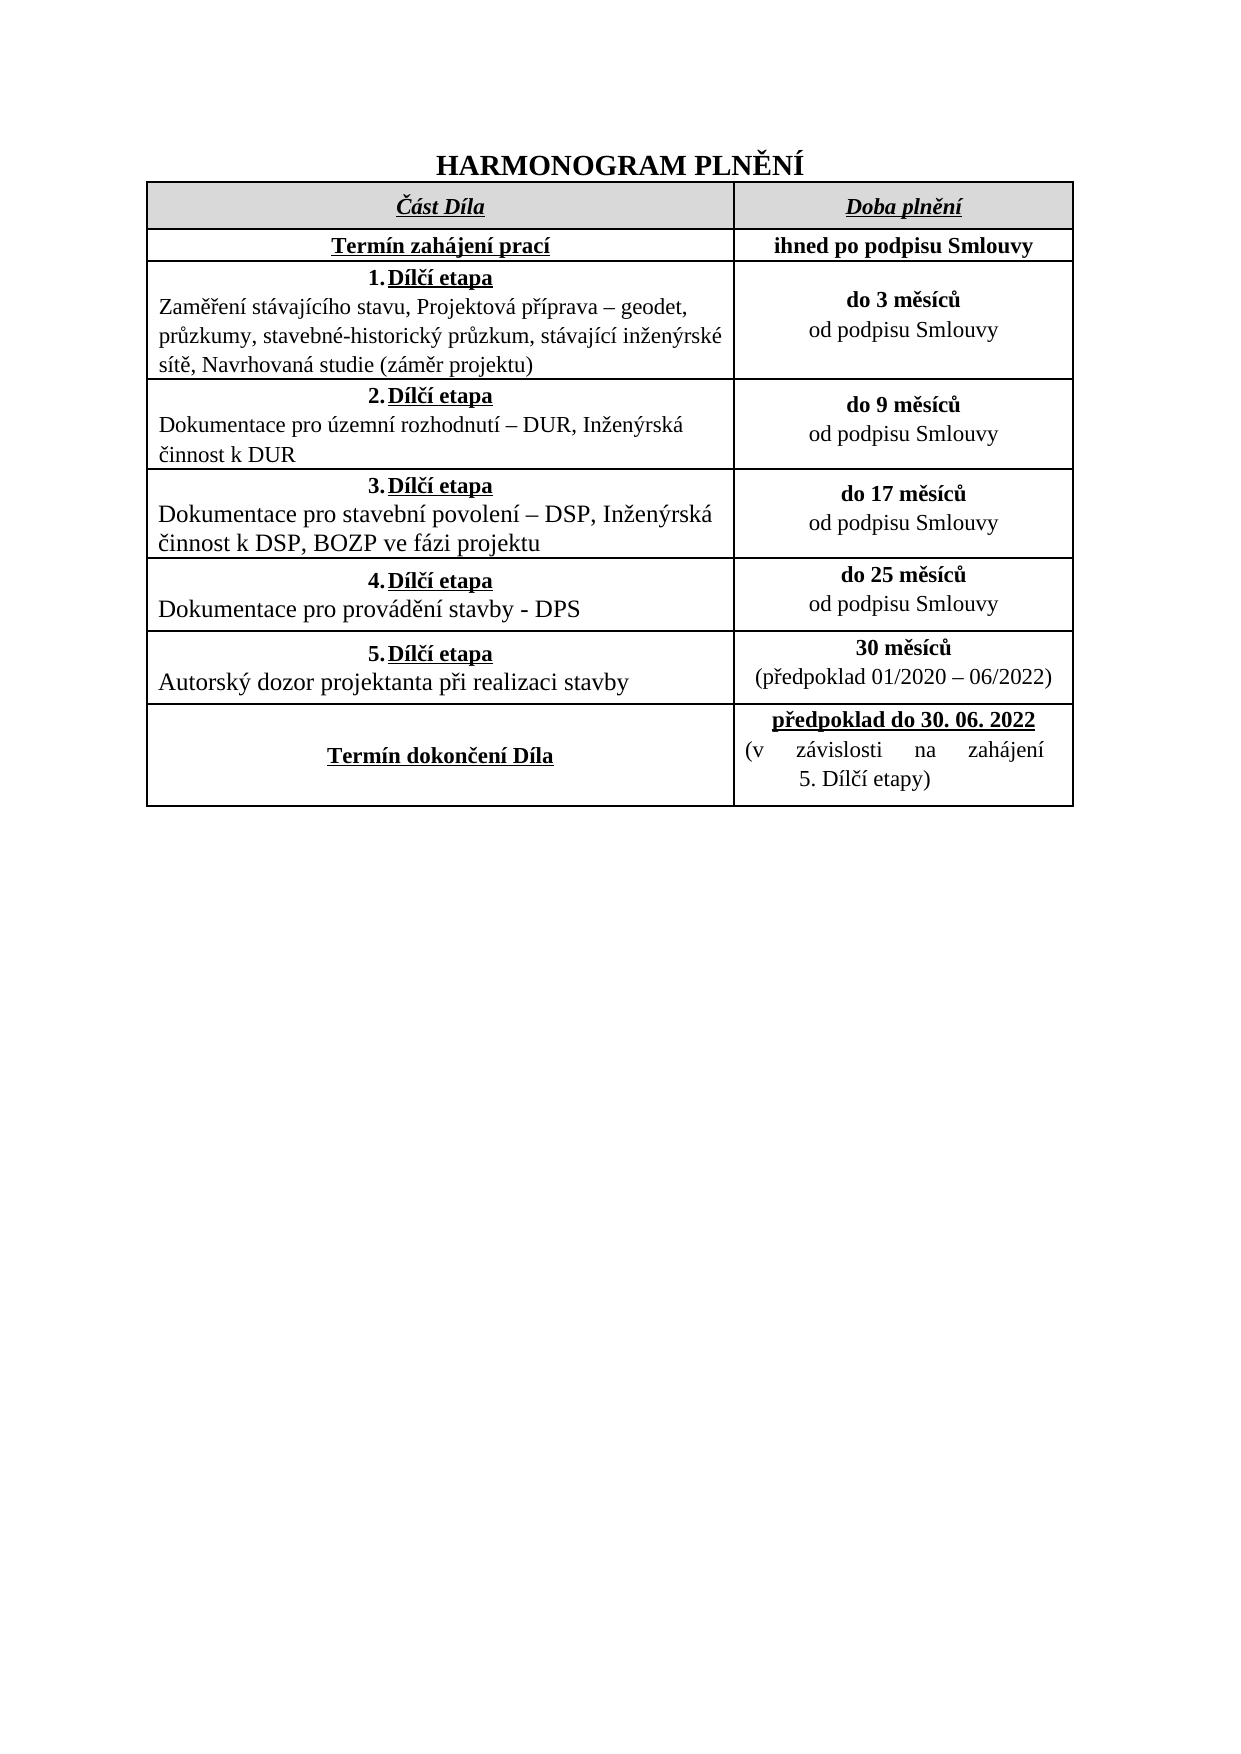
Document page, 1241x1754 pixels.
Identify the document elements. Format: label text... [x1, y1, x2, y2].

table_cell Dílčí etapa Autorský dozor projektanta při realizaci stavby [148, 632, 733, 702]
table_cell Termín dokončení Díla [148, 705, 733, 804]
table_cell Dílčí etapa Dokumentace pro stavební povolení – DSP, Inženýrská činnost k DSP, BOZP ve fázi projektu [148, 470, 733, 557]
table_cell Dílčí etapa Zaměření stávajícího stavu, Projektová příprava – geodet, průzkumy, stavebné-historický průzkum, stávající inženýrské sítě, Navrhovaná studie (záměr projektu) [148, 262, 733, 378]
table_cell do 9 měsíců od podpisu Smlouvy [735, 380, 1072, 468]
table_cell do 25 měsíců od podpisu Smlouvy [735, 559, 1072, 629]
table_header Doba plnění [735, 183, 1072, 228]
table_cell Dílčí etapa Dokumentace pro provádění stavby - DPS [148, 559, 733, 629]
table_cell ihned po podpisu Smlouvy [735, 230, 1072, 259]
text HARMONOGRAM PLNĚNÍ [148, 148, 1093, 181]
table_cell do 17 měsíců od podpisu Smlouvy [735, 470, 1072, 557]
table_cell 30 měsíců (předpoklad 01/2020 – 06/2022) [735, 632, 1072, 702]
table_cell předpoklad do 30. 06. 2022 (v závislosti na zahájení 5. Dílčí etapy) [735, 705, 1072, 804]
table_cell do 3 měsíců od podpisu Smlouvy [735, 262, 1072, 378]
table_cell Dílčí etapa Dokumentace pro územní rozhodnutí – DUR, Inženýrská činnost k DUR [148, 380, 733, 468]
table_header Část Díla [148, 183, 733, 228]
table_cell Termín zahájení prací [148, 230, 733, 259]
